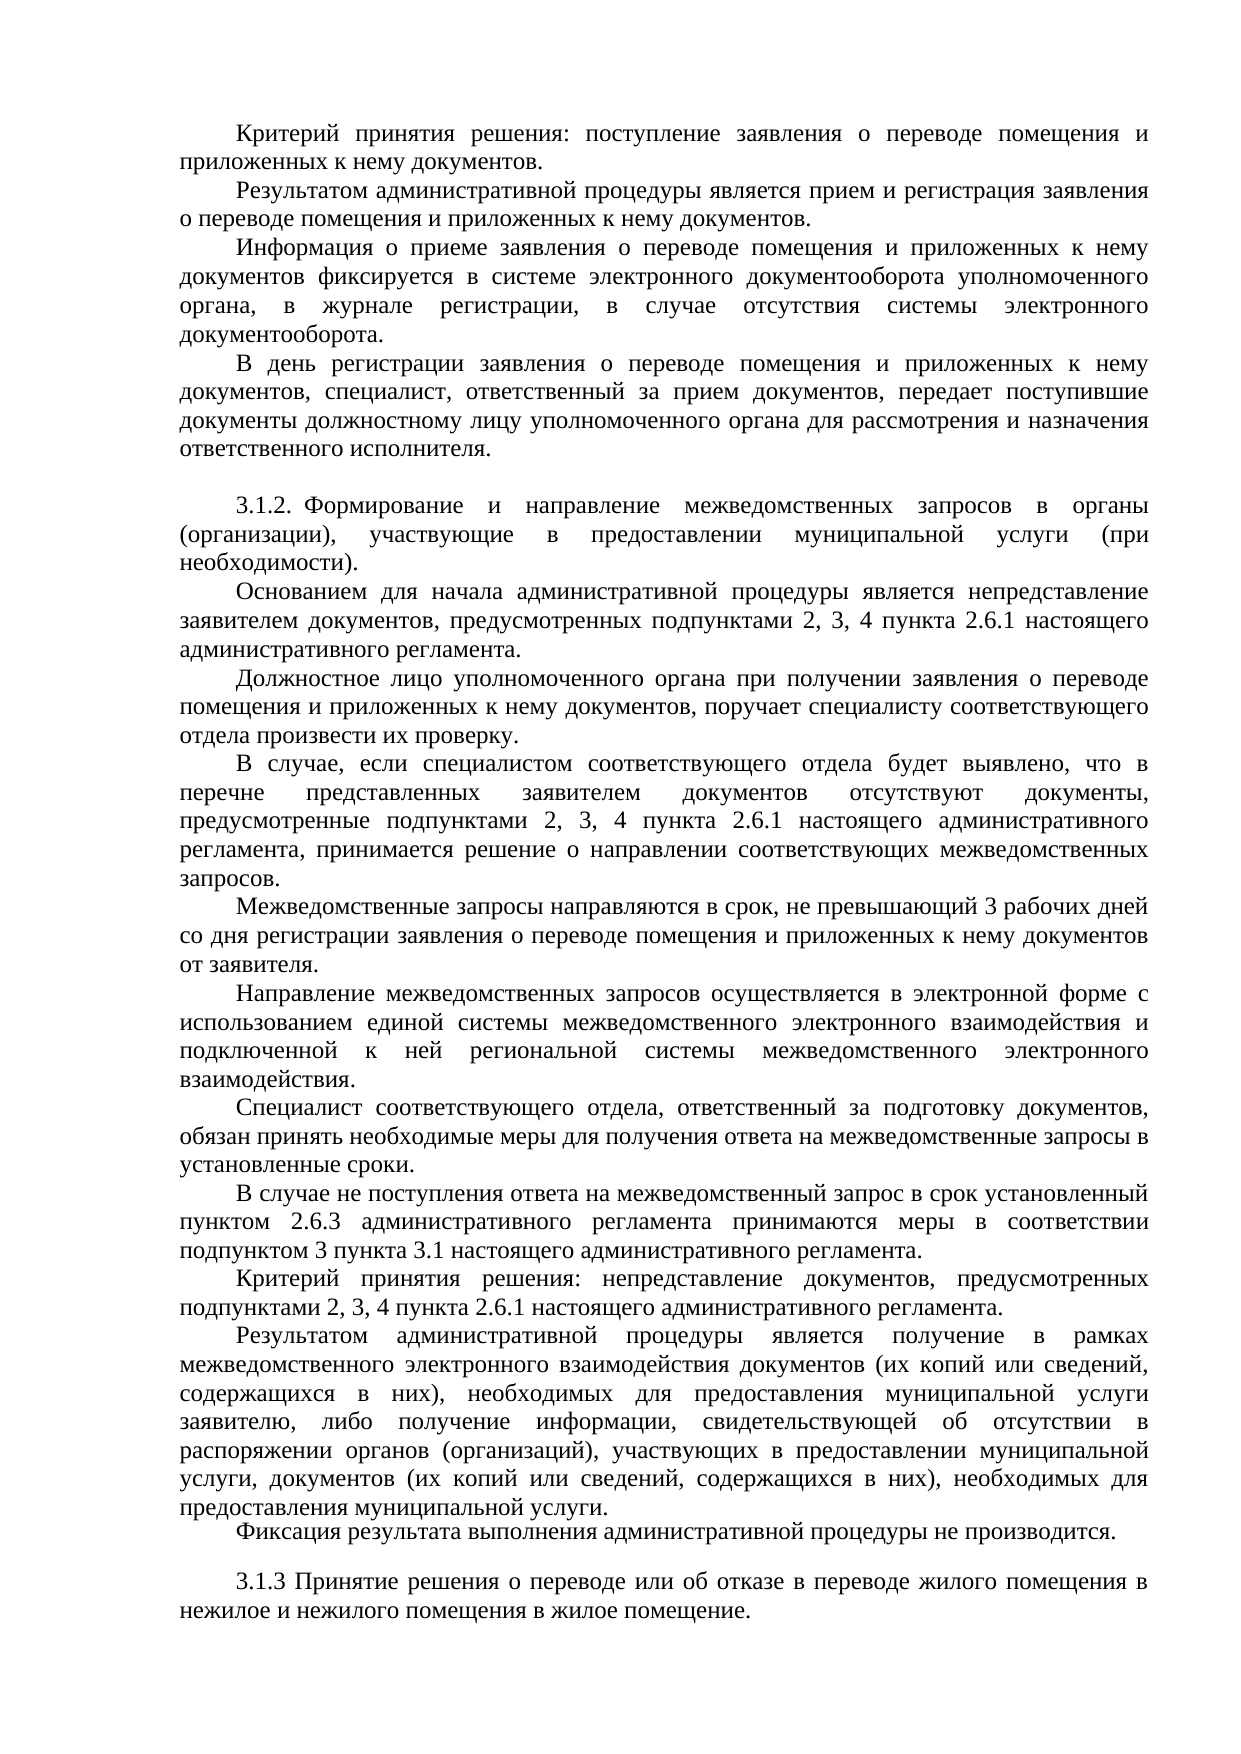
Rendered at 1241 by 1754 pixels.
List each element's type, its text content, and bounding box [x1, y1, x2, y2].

text 3.1.3 Принятие решения о переводе или об отказе в переводе жилого помещения в нежилое и нежилого помещения в жилое помещение. [179, 1567, 1149, 1624]
text Информация о приеме заявления о переводе помещения и приложенных к нему документов фиксируется в системе электронного документооборота уполномоченного органа, в журнале регистрации, в случае отсутствия системы электронного документооборота. [179, 232, 1149, 348]
text Основанием для начала административной процедуры является непредставление заявителем документов, предусмотренных подпунктами 2, 3, 4 пункта 2.6.1 настоящего административного регламента. [179, 576, 1149, 663]
text Критерий принятия решения: поступление заявления о переводе помещения и приложенных к нему документов. [179, 118, 1149, 175]
text Результатом административной процедуры является прием и регистрация заявления о переводе помещения и приложенных к нему документов. [179, 175, 1149, 232]
text Специалист соответствующего отдела, ответственный за подготовку документов, обязан принять необходимые меры для получения ответа на межведомственные запросы в установленные сроки. [179, 1093, 1149, 1178]
text В день регистрации заявления о переводе помещения и приложенных к нему документов, специалист, ответственный за прием документов, передает поступившие документы должностному лицу уполномоченного органа для рассмотрения и назначения ответственного исполнителя. [179, 348, 1149, 462]
text В случае не поступления ответа на межведомственный запрос в срок установленный пунктом 2.6.3 административного регламента принимаются меры в соответствии подпунктом 3 пункта 3.1 настоящего административного регламента. [179, 1178, 1149, 1264]
text Направление межведомственных запросов осуществляется в электронной форме с использованием единой системы межведомственного электронного взаимодействия и подключенной к ней региональной системы межведомственного электронного взаимодействия. [179, 978, 1149, 1093]
list Формирование и направление межведомственных запросов в органы (организации), участвующие в предоставлении муниципальной услуги (при необходимости). [179, 491, 1149, 576]
text Межведомственные запросы направляются в срок, не превышающий 3 рабочих дней со дня регистрации заявления о переводе помещения и приложенных к нему документов от заявителя. [179, 892, 1149, 978]
text Должностное лицо уполномоченного органа при получении заявления о переводе помещения и приложенных к нему документов, поручает специалисту соответствующего отдела произвести их проверку. [179, 663, 1149, 749]
text В случае, если специалистом соответствующего отдела будет выявлено, что в перечне представленных заявителем документов отсутствуют документы, предусмотренные подпунктами 2, 3, 4 пункта 2.6.1 настоящего административного регламента, принимается решение о направлении соответствующих межведомственных запросов. [179, 749, 1149, 892]
text Результатом административной процедуры является получение в рамках межведомственного электронного взаимодействия документов (их копий или сведений, содержащихся в них), необходимых для предоставления муниципальной услуги заявителю, либо получение информации, свидетельствующей об отсутствии в распоряжении органов (организаций), участвующих в предоставлении муниципальной услуги, документов (их копий или сведений, содержащихся в них), необходимых для предоставления муниципальной услуги. [179, 1321, 1149, 1521]
text Критерий принятия решения: непредставление документов, предусмотренных подпунктами 2, 3, 4 пункта 2.6.1 настоящего административного регламента. [179, 1264, 1149, 1321]
text Фиксация результата выполнения административной процедуры не производится. [179, 1521, 1152, 1544]
